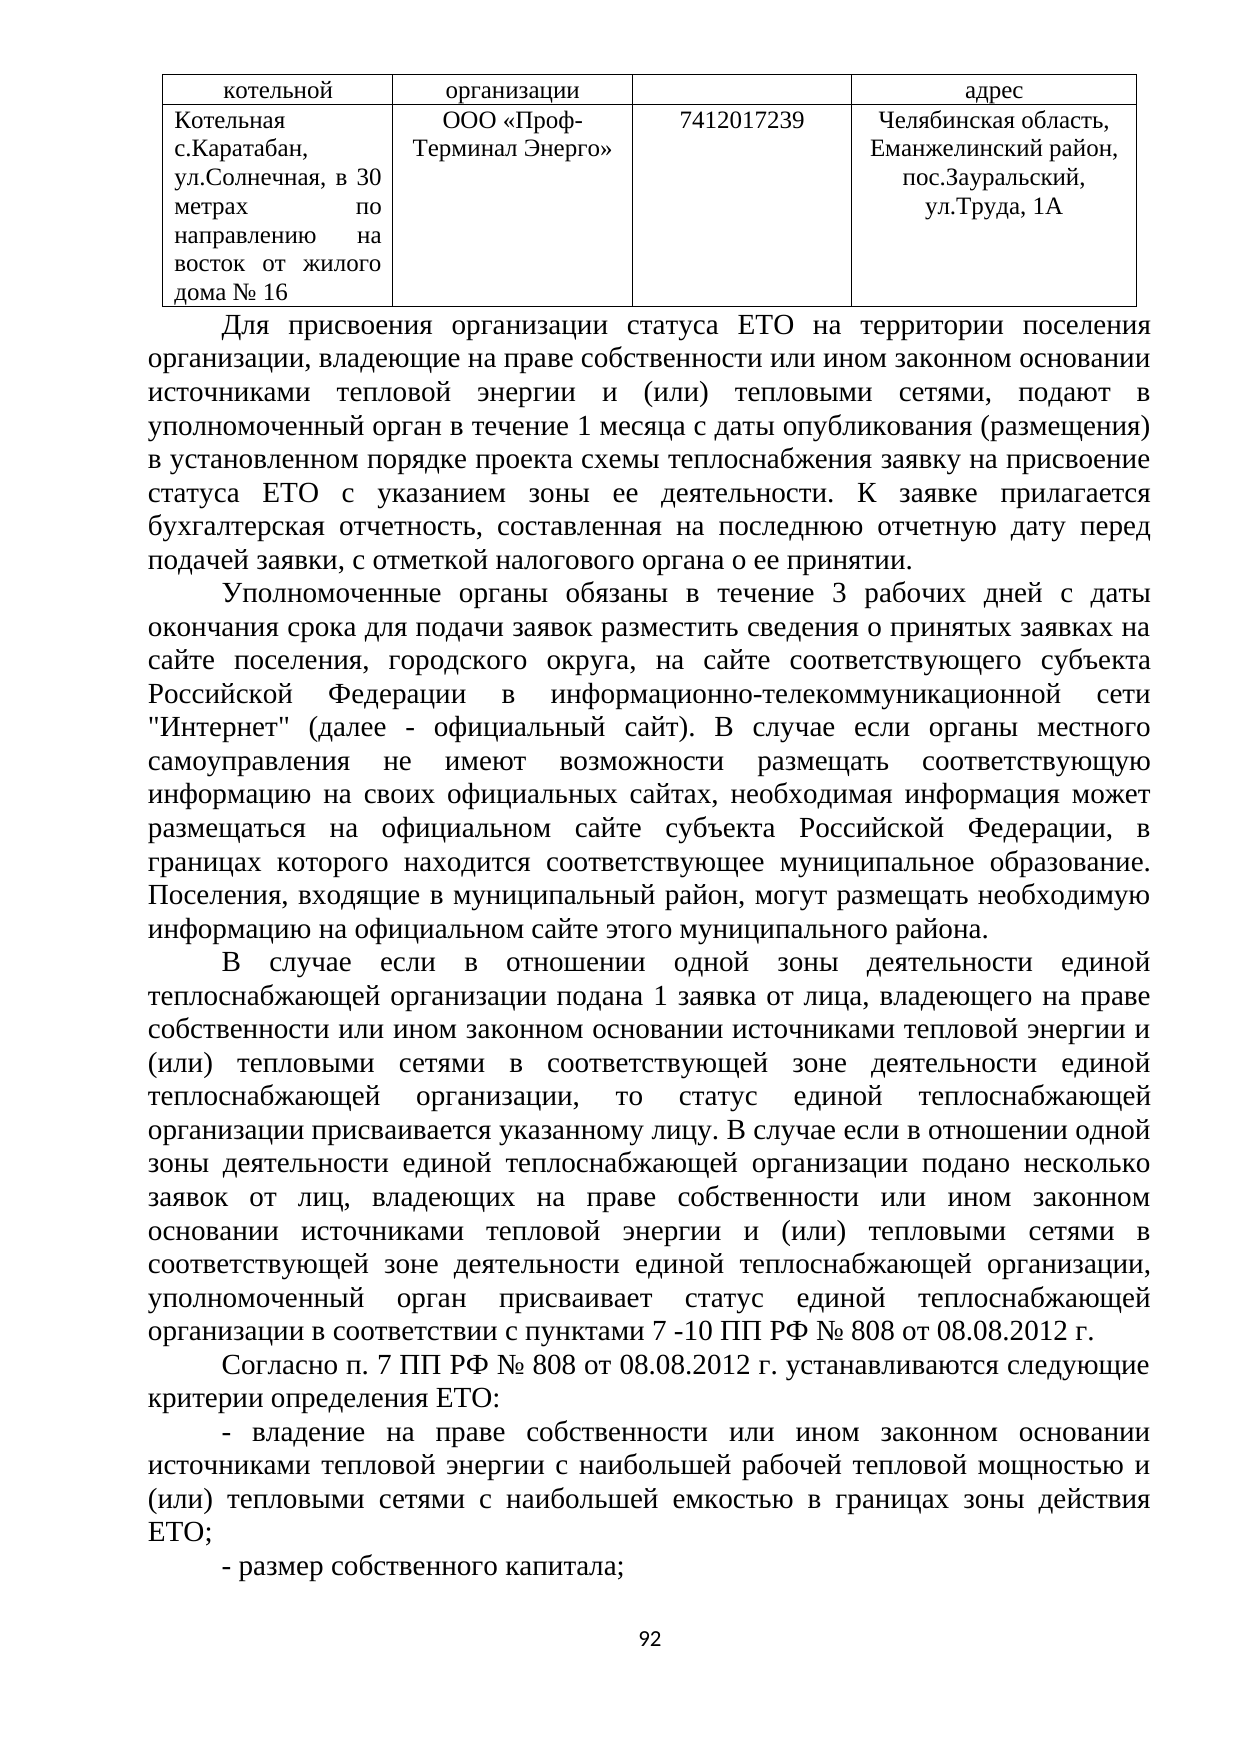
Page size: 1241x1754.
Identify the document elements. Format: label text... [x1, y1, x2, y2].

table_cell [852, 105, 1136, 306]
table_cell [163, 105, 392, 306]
text - владение на праве собственности или ином законном основании источниками тепловой энергии с наибольшей рабочей тепловой мощностью и (или) тепловыми сетями с наибольшей емкостью в границах зоны действия ЕТО; [148, 1414, 1152, 1548]
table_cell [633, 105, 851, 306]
text - размер собственного капитала; [148, 1548, 1152, 1582]
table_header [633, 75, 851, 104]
text Для присвоения организации статуса ЕТО на территории поселения организации, владеющие на праве собственности или ином законном основании источниками тепловой энергии и (или) тепловыми сетями, подают в уполномоченный орган в течение 1 месяца с даты опубликования (размещения) в установленном порядке проекта схемы теплоснабжения заявку на присвоение статуса ЕТО с указанием зоны ее деятельности. К заявке прилагается бухгалтерская отчетность, составленная на последнюю отчетную дату перед подачей заявки, с отметкой налогового органа о ее принятии. [148, 307, 1152, 575]
text Согласно п. 7 ПП РФ № 808 от 08.08.2012 г. устанавливаются следующие критерии определения ЕТО: [148, 1347, 1152, 1414]
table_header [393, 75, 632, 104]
text Уполномоченные органы обязаны в течение 3 рабочих дней с даты окончания срока для подачи заявок разместить сведения о принятых заявках на сайте поселения, городского округа, на сайте соответствующего субъекта Российской Федерации в информационно-телекоммуникационной сети "Интернет" (далее - официальный сайт). В случае если органы местного самоуправления не имеют возможности размещать соответствующую информацию на своих официальных сайтах, необходимая информация может размещаться на официальном сайте субъекта Российской Федерации, в границах которого находится соответствующее муниципальное образование. Поселения, входящие в муниципальный район, могут размещать необходимую информацию на официальном сайте этого муниципального района. [148, 575, 1152, 944]
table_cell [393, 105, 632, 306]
text В случае если в отношении одной зоны деятельности единой теплоснабжающей организации подана 1 заявка от лица, владеющего на праве собственности или ином законном основании источниками тепловой энергии и (или) тепловыми сетями в соответствующей зоне деятельности единой теплоснабжающей организации, то статус единой теплоснабжающей организации присваивается указанному лицу. В случае если в отношении одной зоны деятельности единой теплоснабжающей организации подано несколько заявок от лиц, владеющих на праве собственности или ином законном основании источниками тепловой энергии и (или) тепловыми сетями в соответствующей зоне деятельности единой теплоснабжающей организации, уполномоченный орган присваивает статус единой теплоснабжающей организации в соответствии с пунктами 7 -10 ПП РФ № 808 от 08.08.2012 г. [148, 944, 1152, 1347]
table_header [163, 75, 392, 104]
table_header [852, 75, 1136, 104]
